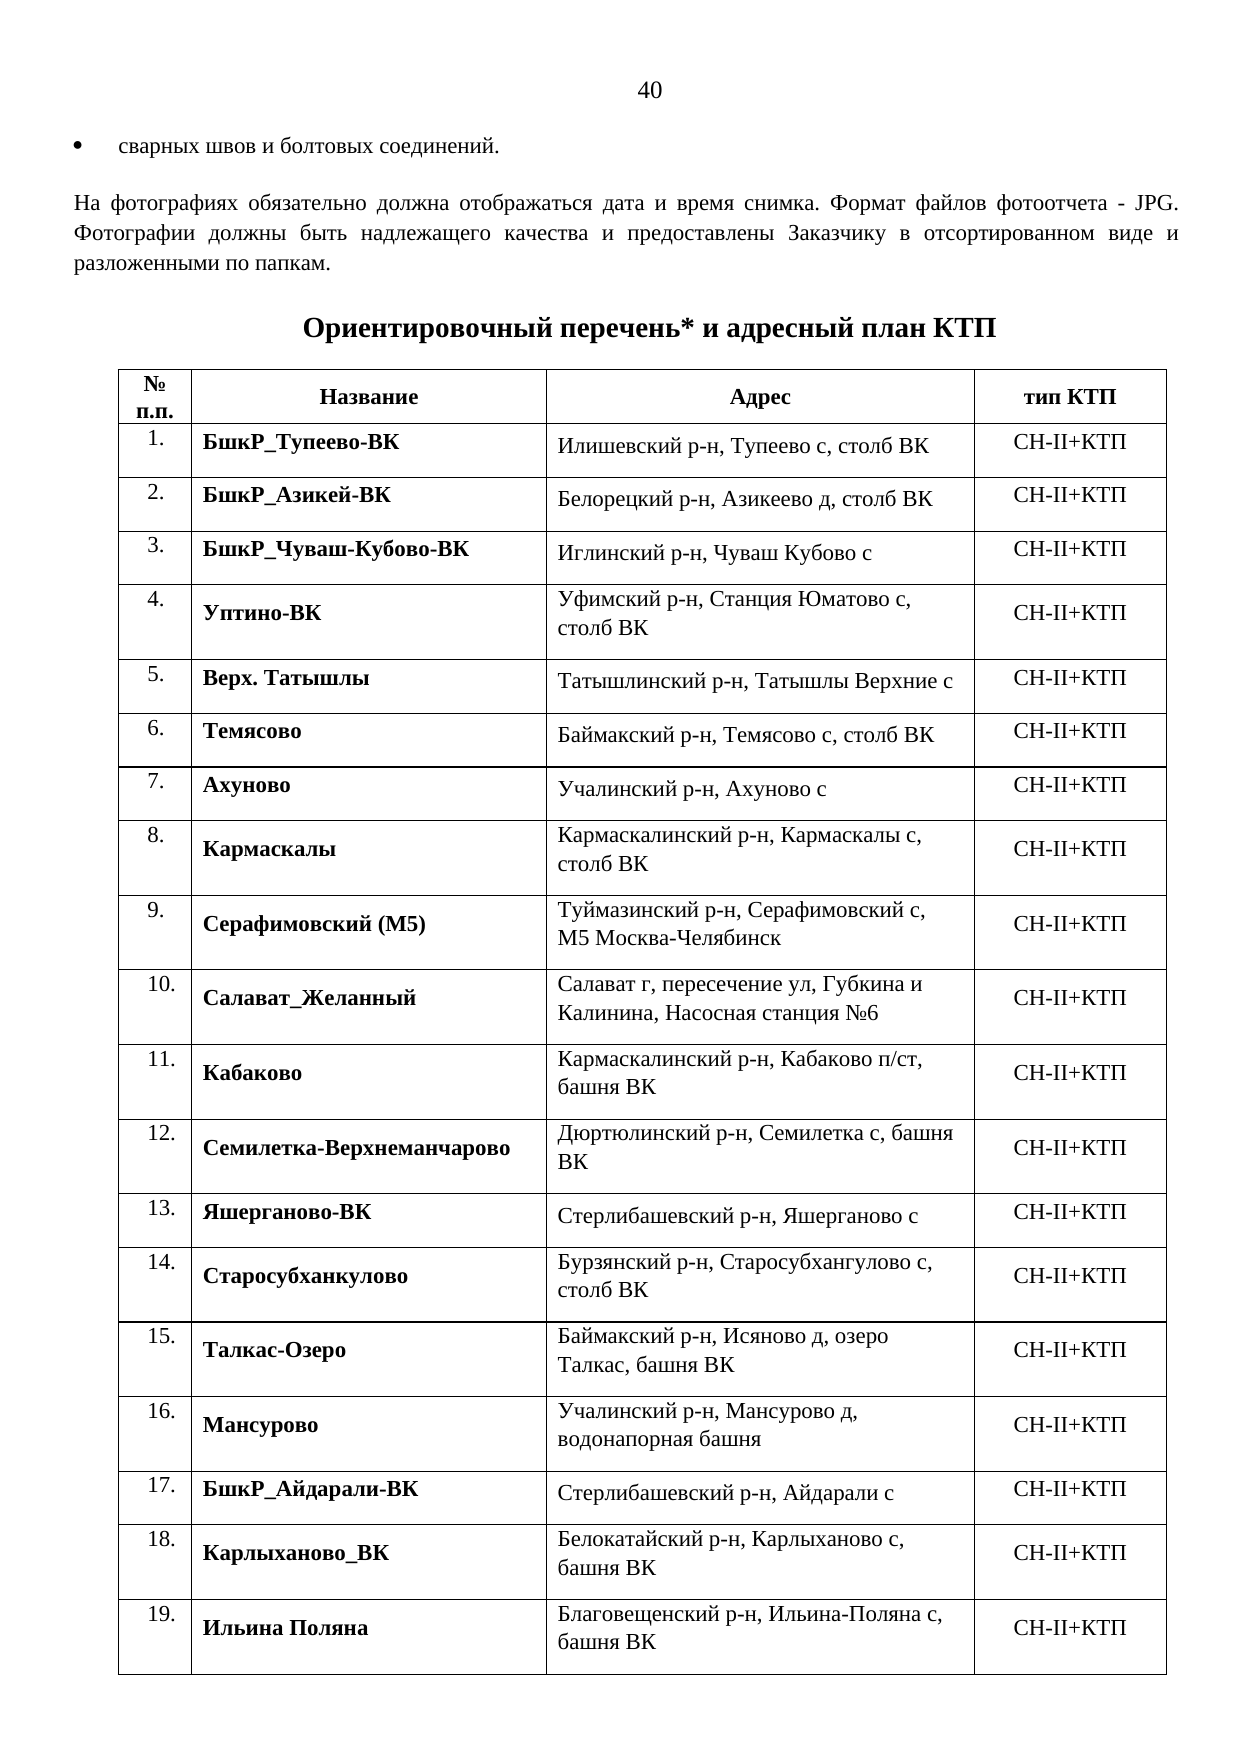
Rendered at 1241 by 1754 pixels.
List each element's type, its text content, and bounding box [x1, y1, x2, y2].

table_cell Мансурово [192, 1397, 546, 1471]
table_cell СН-II+КТП [975, 1194, 1166, 1247]
table_cell СН-II+КТП [975, 821, 1166, 895]
table_cell [119, 1397, 191, 1471]
table_cell [119, 1600, 191, 1673]
table_cell Дюртюлинский р-н, Семилетка с, башня ВК [547, 1120, 974, 1193]
table_cell СН-II+КТП [975, 1045, 1166, 1118]
table_cell СН-II+КТП [975, 714, 1166, 766]
table_cell БшкР_Айдарали-ВК [192, 1472, 546, 1524]
table_cell Семилетка-Верхнеманчарово [192, 1120, 546, 1193]
table_cell Илишевский р-н, Тупеево с, столб ВК [547, 424, 974, 477]
table_cell Яшерганово-ВК [192, 1194, 546, 1247]
table_cell Туймазинский р-н, Серафимовский с, М5 Москва-Челябинск [547, 896, 974, 969]
table_cell СН-II+КТП [975, 424, 1166, 477]
table_cell БшкР_Азикей-ВК [192, 478, 546, 531]
list сварных швов и болтовых соединений. [74, 132, 1181, 159]
table_cell Уптино-ВК [192, 585, 546, 659]
table_cell [119, 714, 191, 766]
table_cell [119, 1525, 191, 1599]
table_cell [119, 768, 191, 820]
table_cell Баймакский р-н, Исяново д, озеро Талкас, башня ВК [547, 1323, 974, 1396]
table_header тип КТП [975, 370, 1166, 423]
table_cell [119, 1248, 191, 1321]
table_cell СН-II+КТП [975, 768, 1166, 820]
table_cell Темясово [192, 714, 546, 766]
table_cell СН-II+КТП [975, 1600, 1166, 1673]
table_cell Стерлибашевский р-н, Яшерганово с [547, 1194, 974, 1247]
table_cell Иглинский р-н, Чуваш Кубово с [547, 532, 974, 584]
table_cell Кармаскалинский р-н, Кармаскалы с, столб ВК [547, 821, 974, 895]
table_cell [119, 1045, 191, 1118]
table_cell Ильина Поляна [192, 1600, 546, 1673]
table_cell Стерлибашевский р-н, Айдарали с [547, 1472, 974, 1524]
table_header Адрес [547, 370, 974, 423]
table_cell СН-II+КТП [975, 1525, 1166, 1599]
table_cell Бурзянский р-н, Старосубхангулово с, столб ВК [547, 1248, 974, 1321]
table_cell Учалинский р-н, Ахуново с [547, 768, 974, 820]
table_cell Благовещенский р-н, Ильина-Поляна с, башня ВК [547, 1600, 974, 1673]
table_cell БшкР_Чуваш-Кубово-ВК [192, 532, 546, 584]
table_cell СН-II+КТП [975, 1323, 1166, 1396]
table_cell Уфимский р-н, Станция Юматово с, столб ВК [547, 585, 974, 659]
table_cell [119, 478, 191, 531]
table_cell СН-II+КТП [975, 478, 1166, 531]
table_cell [119, 1323, 191, 1396]
table_cell СН-II+КТП [975, 970, 1166, 1044]
table_cell СН-II+КТП [975, 1248, 1166, 1321]
table_cell Татышлинский р-н, Татышлы Верхние с [547, 660, 974, 713]
table_cell Салават г, пересечение ул, Губкина и Калинина, Насосная станция №6 [547, 970, 974, 1044]
table_cell Кармаскалы [192, 821, 546, 895]
table_cell БшкР_Тупеево-ВК [192, 424, 546, 477]
table_cell [119, 1120, 191, 1193]
table_cell СН-II+КТП [975, 585, 1166, 659]
table_cell СН-II+КТП [975, 660, 1166, 713]
table_header № п.п. [119, 370, 191, 423]
table_cell Кабаково [192, 1045, 546, 1118]
table_cell [119, 585, 191, 659]
table_cell [119, 1194, 191, 1247]
table_cell Серафимовский (М5) [192, 896, 546, 969]
text На фотографиях обязательно должна отображаться дата и время снимка. Формат файлов фотоотчета - JPG. Фотографии должны быть надлежащего качества и предоставлены Заказчику в отсортированном виде и разложенными по папкам. [74, 189, 1181, 276]
table_cell [119, 660, 191, 713]
table_cell [119, 970, 191, 1044]
table_cell СН-II+КТП [975, 896, 1166, 969]
table_cell Верх. Татышлы [192, 660, 546, 713]
table_cell Белокатайский р-н, Карлыханово с, башня ВК [547, 1525, 974, 1599]
table_cell СН-II+КТП [975, 532, 1166, 584]
table_cell [119, 821, 191, 895]
table_cell [119, 424, 191, 477]
table_cell Кармаскалинский р-н, Кабаково п/ст, башня ВК [547, 1045, 974, 1118]
table_cell Старосубханкулово [192, 1248, 546, 1321]
table_cell [119, 532, 191, 584]
table_header Название [192, 370, 546, 423]
table_cell Карлыханово_ВК [192, 1525, 546, 1599]
table_cell Талкас-Озеро [192, 1323, 546, 1396]
table_cell СН-II+КТП [975, 1120, 1166, 1193]
table_cell СН-II+КТП [975, 1397, 1166, 1471]
table_cell Белорецкий р-н, Азикеево д, столб ВК [547, 478, 974, 531]
table_cell Баймакский р-н, Темясово с, столб ВК [547, 714, 974, 766]
table_cell СН-II+КТП [975, 1472, 1166, 1524]
text Ориентировочный перечень* и адресный план КТП [118, 310, 1181, 343]
table_cell [119, 1472, 191, 1524]
table_cell [119, 896, 191, 969]
table_cell Ахуново [192, 768, 546, 820]
table_cell Учалинский р-н, Мансурово д, водонапорная башня [547, 1397, 974, 1471]
table_cell Салават_Желанный [192, 970, 546, 1044]
